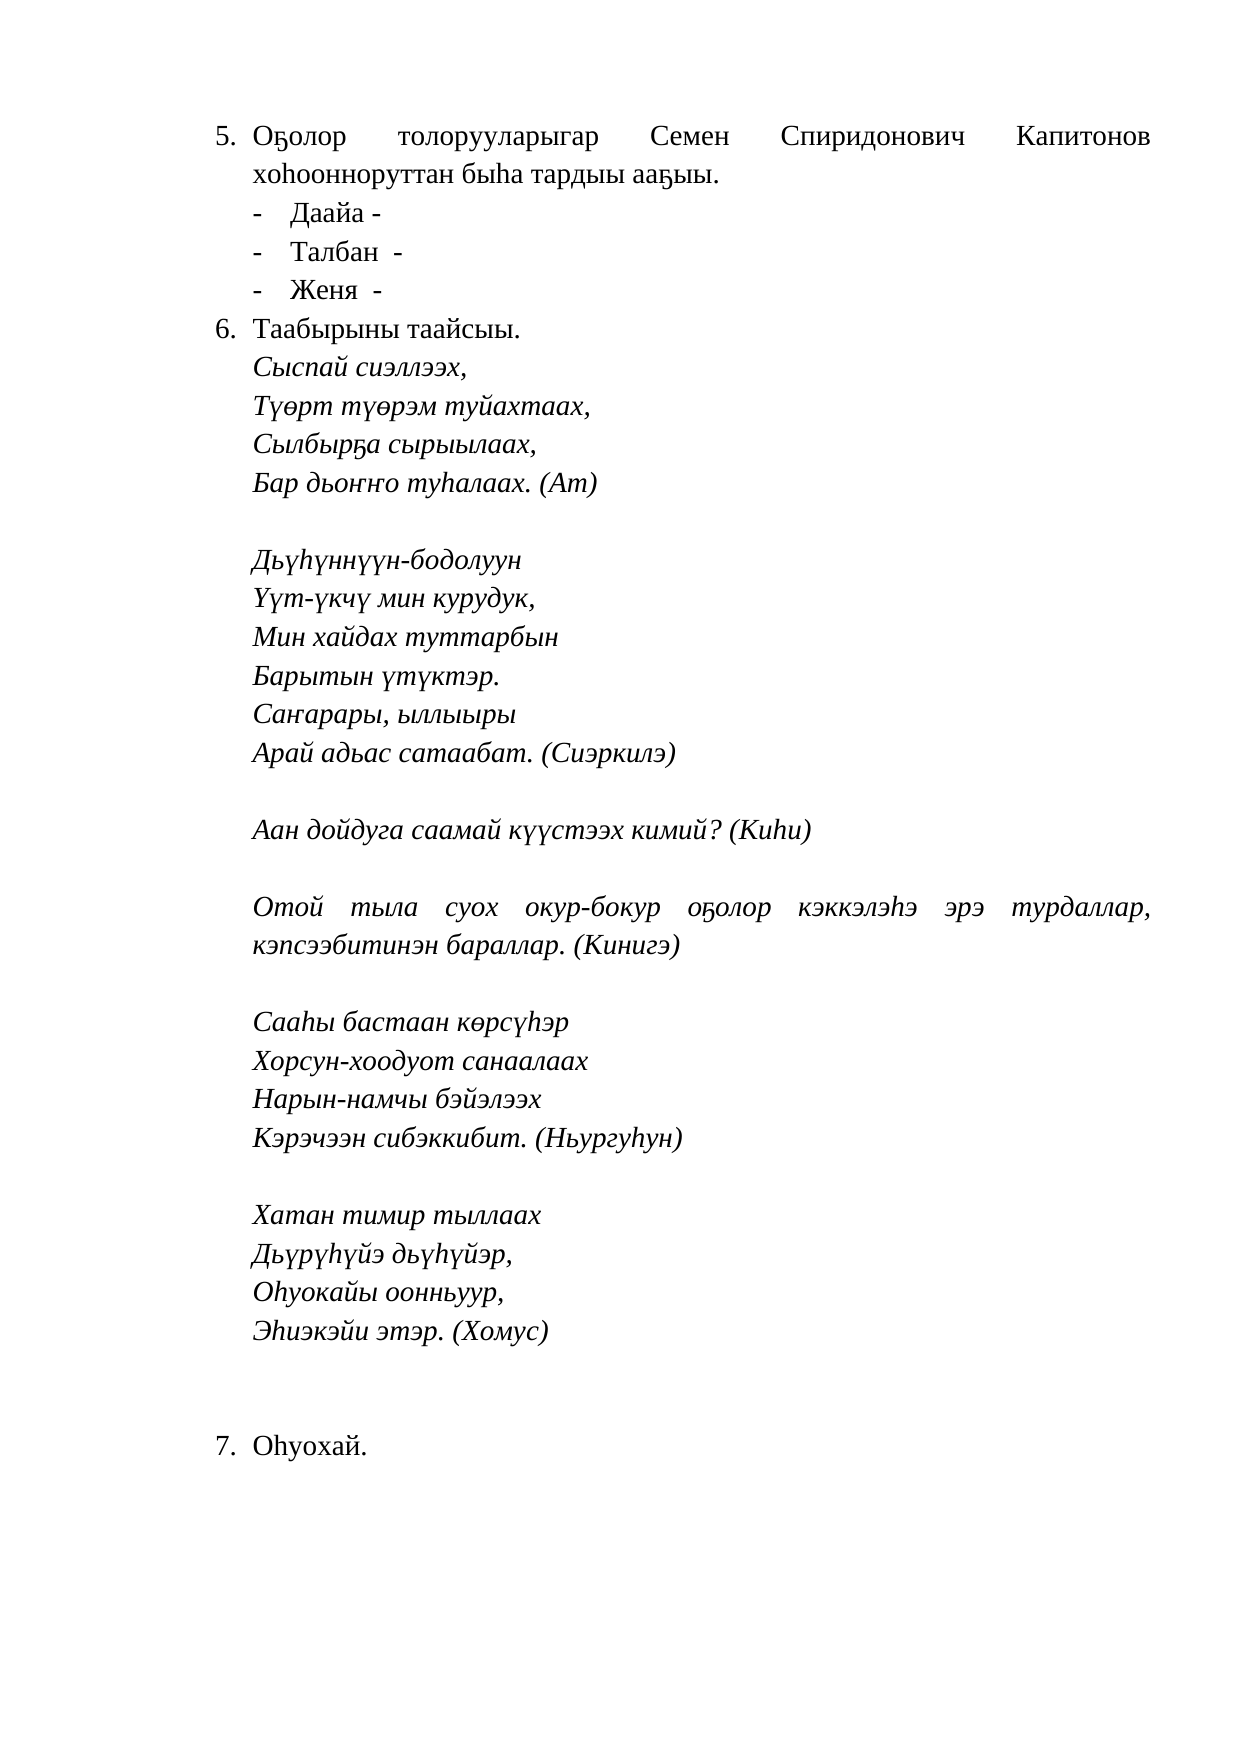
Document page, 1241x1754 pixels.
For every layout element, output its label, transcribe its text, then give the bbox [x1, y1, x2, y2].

list Саҥарары, ыллыыры [252, 696, 1152, 730]
list Сылбырҕа сырыылаах, [252, 426, 1152, 460]
list Сааһы бастаан көрсүһэр [252, 1004, 1152, 1038]
list Оһуокайы оонньуур, [252, 1274, 1152, 1308]
list Мин хайдах туттарбын [252, 619, 1152, 653]
list Оҕолор толорууларыгар Семен Спиридонович Капитонов хоһоонноруттан быһа тардыы ааҕыы. [215, 118, 1152, 190]
list Дьүрүһүйэ дьүһүйэр, [252, 1236, 1152, 1269]
list Женя - [252, 272, 1152, 306]
list Арай адьас сатаабат. (Сиэркилэ) [252, 735, 1152, 768]
list Кэрэчээн сибэккибит. (Ньургуһун) [252, 1120, 1152, 1154]
list Дьүһүннүүн-бодолуун [252, 542, 1152, 576]
list Сыспай сиэллээх, [252, 349, 1152, 383]
list Даайа - [252, 195, 1152, 229]
list Түөрт түөрэм туйахтаах, [252, 388, 1152, 421]
list Барытын үтүктэр. [252, 658, 1152, 691]
list Эһиэкэйи этэр. (Хомус) [252, 1313, 1152, 1346]
list Хатан тимир тыллаах [252, 1197, 1152, 1231]
list Оһуохай. [215, 1428, 1152, 1462]
list Таабырыны таайсыы. [215, 311, 1152, 344]
list Талбан - [252, 234, 1152, 267]
list Аан дойдуга саамай күүстээх кимий? (Киһи) [252, 812, 1152, 845]
list Бар дьоҥҥо туһалаах. (Ат) [252, 465, 1152, 498]
list Отой тыла суох окур-бокур оҕолор кэккэлэһэ эрэ турдаллар, кэпсээбитинэн бараллар. (Кинигэ) [252, 889, 1152, 961]
list Хорсун-хоодуот санаалаах [252, 1043, 1152, 1077]
list Үүт-үкчү мин курудук, [252, 581, 1152, 614]
list Нарын-намчы бэйэлээх [252, 1082, 1152, 1115]
